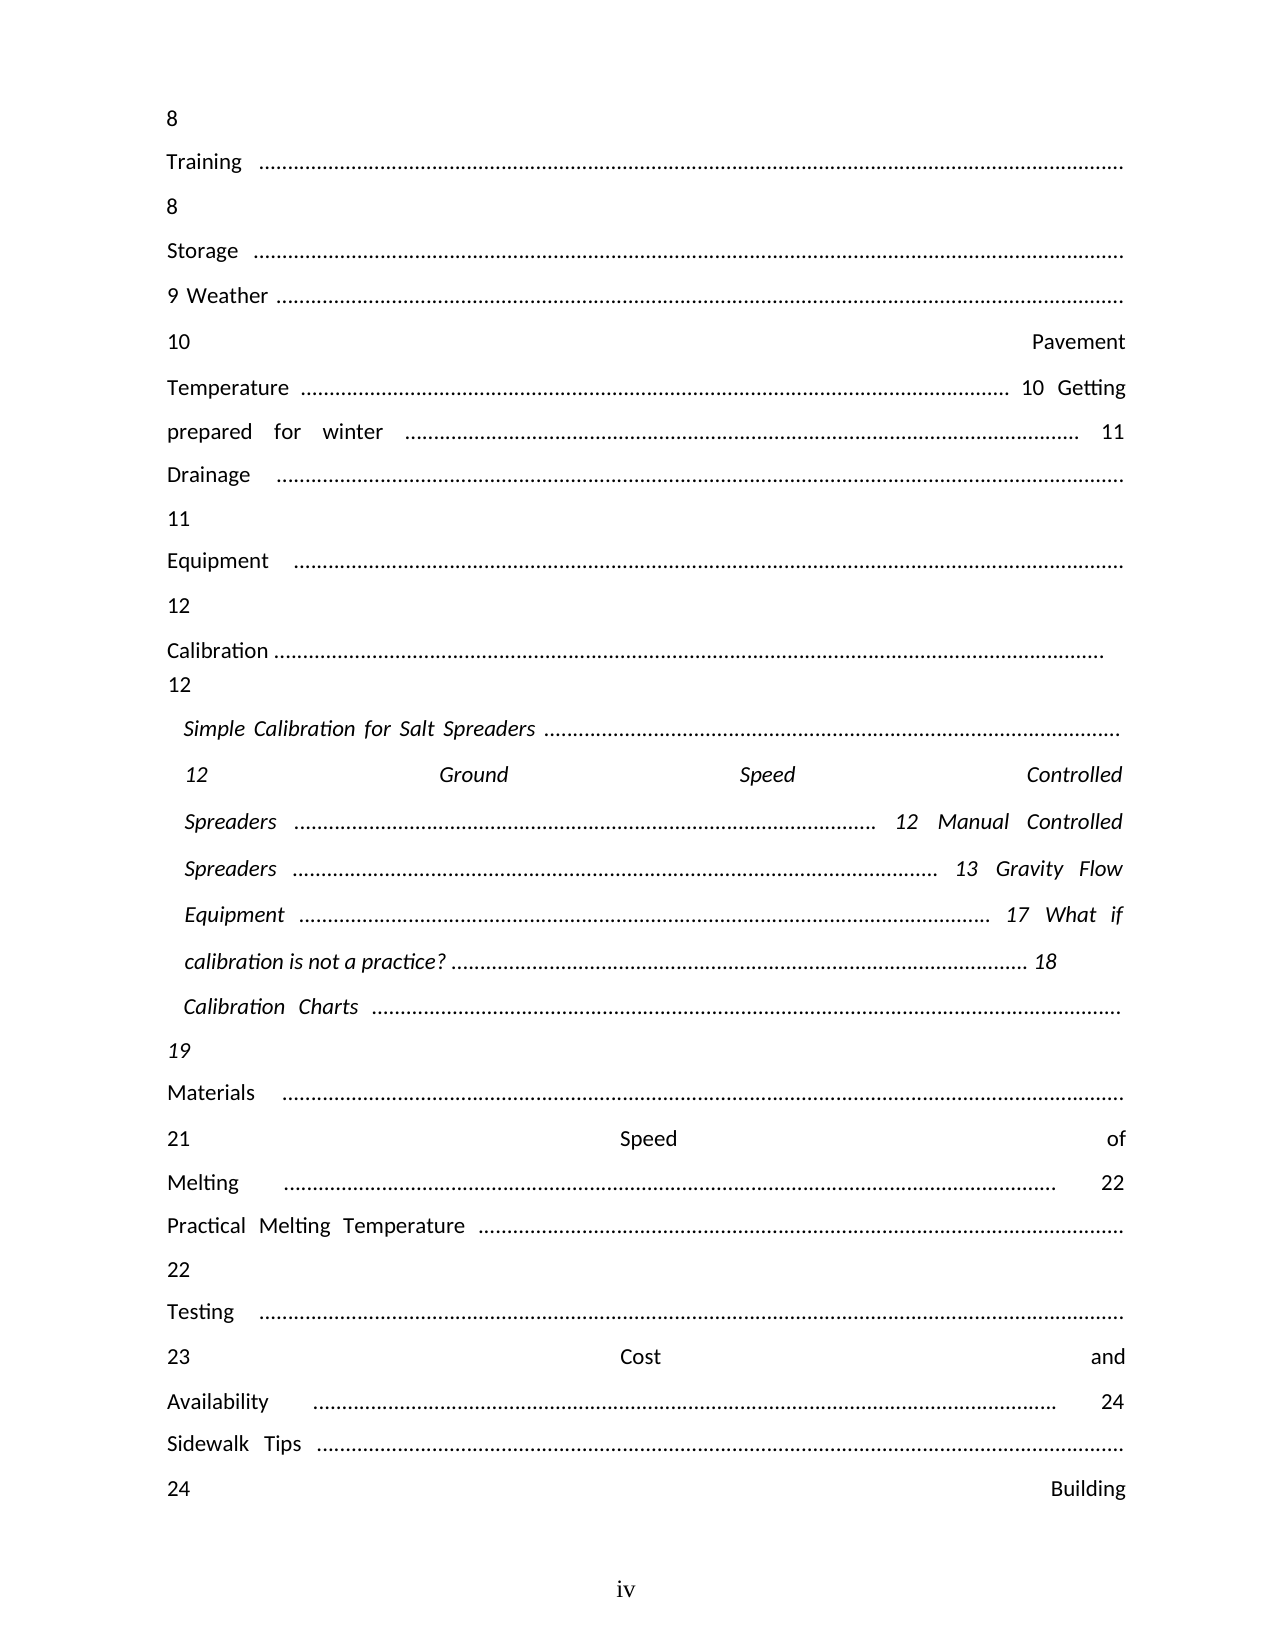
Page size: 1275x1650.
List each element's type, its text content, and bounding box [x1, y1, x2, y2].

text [167, 992, 1126, 1503]
text Simple Calibration for Salt Spreaders .................................................................................................... 12 Ground Speed Controlled Spreaders ..................................................................................................... 12 Manual Controlled Spreaders ................................................................................................................ 13 Gravity Flow Equipment ........................................................................................................................ 17 What if calibration is not a practice? .................................................................................................... 18 [183, 714, 1125, 976]
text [148, 102, 1126, 221]
text Calibration ................................................................................................................................................ 12 [167, 636, 1125, 698]
text Storage ....................................................................................................................................................... 9 Weather ................................................................................................................................................... 10 Pavement Temperature ........................................................................................................................... 10 Getting prepared for winter ..................................................................................................................... 11 Drainage ................................................................................................................................................... 11 Equipment ................................................................................................................................................ 12 [167, 236, 1126, 620]
